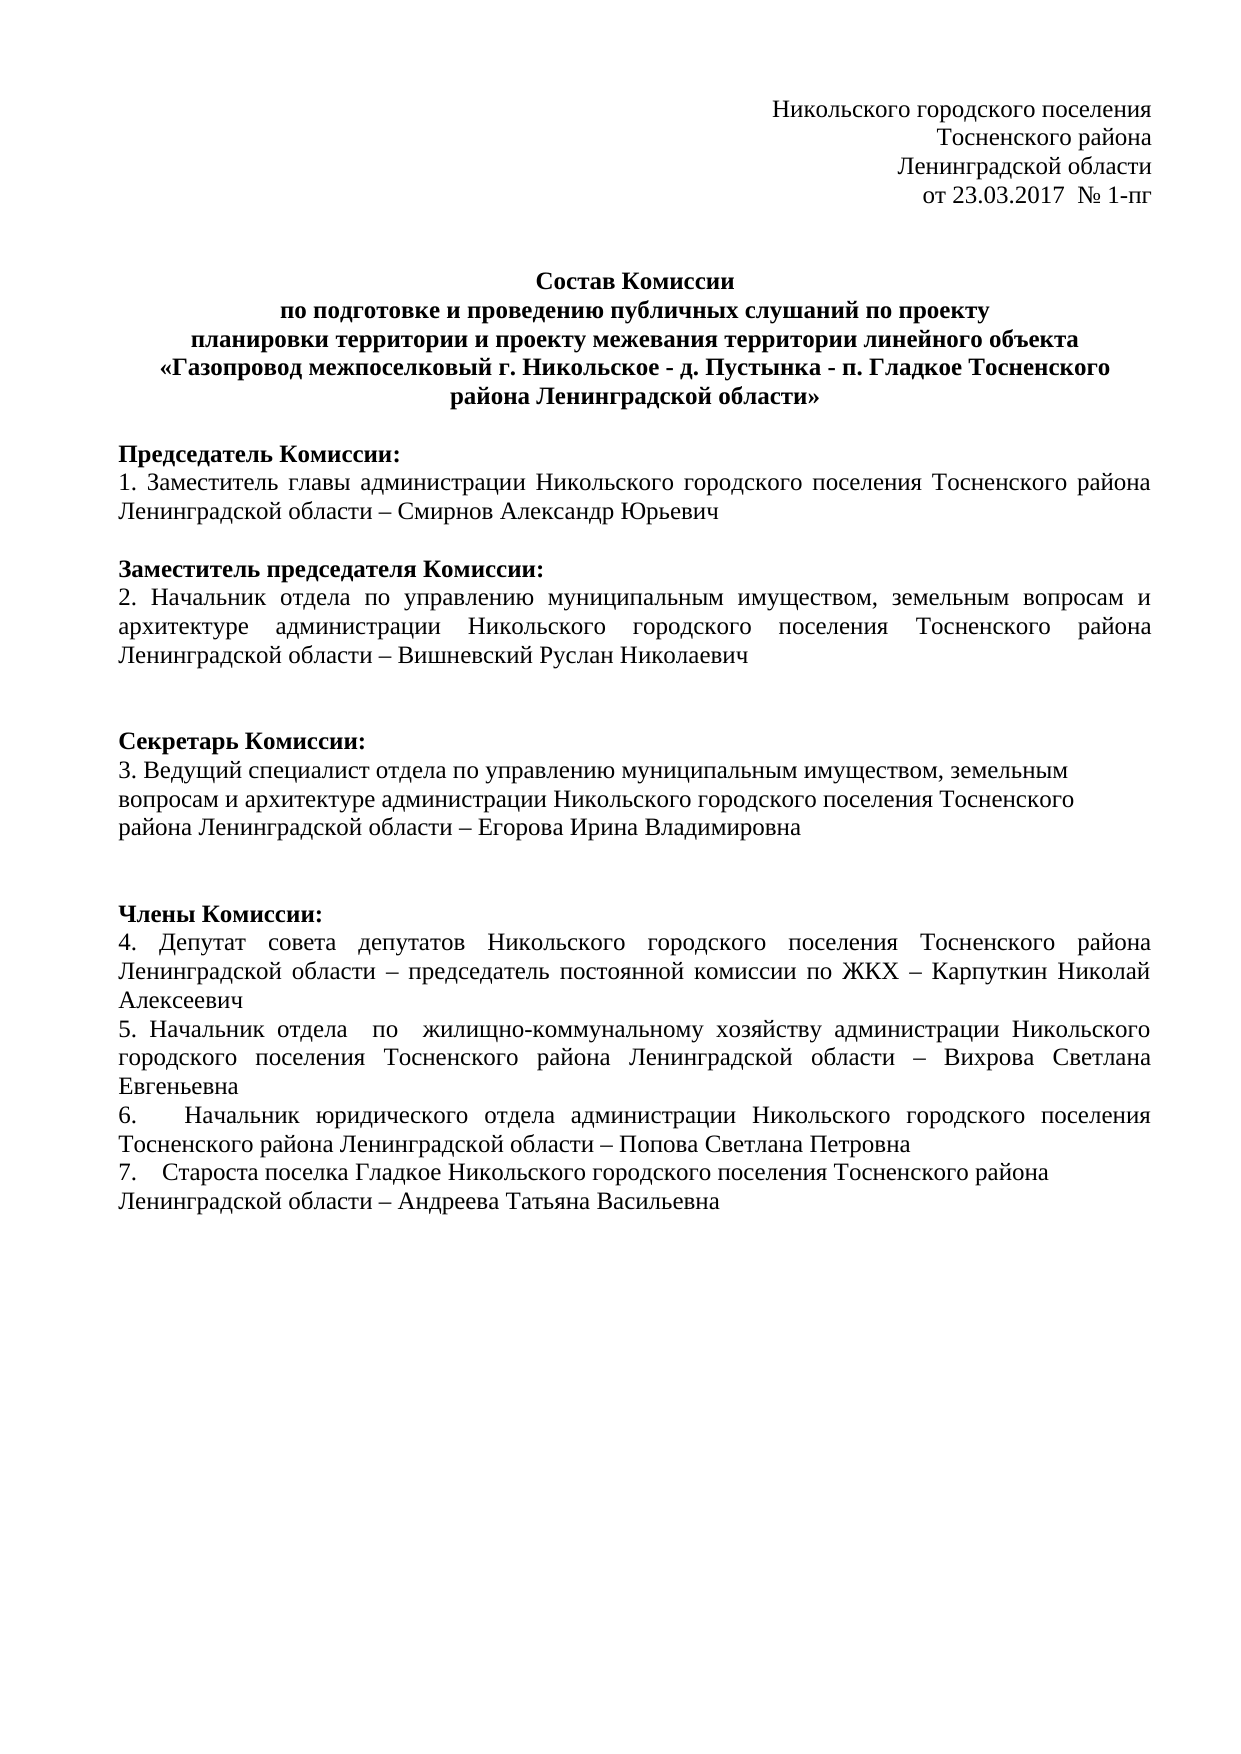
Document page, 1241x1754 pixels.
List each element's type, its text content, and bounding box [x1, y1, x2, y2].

text 2. Начальник отдела по управлению муниципальным имуществом, земельным вопросам и архитектуре администрации Никольского городского поселения Тосненского района Ленинградской области – Вишневский Руслан Николаевич [118, 582, 1152, 669]
text Члены Комиссии: [118, 899, 1152, 927]
text 5. Начальник отдела по жилищно-коммунальному хозяйству администрации Никольского городского поселения Тосненского района Ленинградской области – Вихрова Светлана Евгеньевна [118, 1014, 1152, 1100]
text от 23.03.2017 № 1-пг [531, 180, 1152, 209]
text по подготовке и проведению публичных слушаний по проекту [118, 295, 1152, 324]
text 6. Начальник юридического отдела администрации Никольского городского поселения Тосненского района Ленинградской области – Попова Светлана Петровна [118, 1100, 1152, 1157]
text Ленинградской области [531, 151, 1152, 180]
text Председатель Комиссии: [118, 439, 1152, 467]
text Никольского городского поселения [531, 94, 1152, 122]
text Тосненского района [531, 122, 1152, 151]
text 1. Заместитель главы администрации Никольского городского поселения Тосненского района Ленинградской области – Смирнов Александр Юрьевич [118, 467, 1152, 525]
text 4. Депутат совета депутатов Никольского городского поселения Тосненского района Ленинградской области – председатель постоянной комиссии по ЖКХ – Карпуткин Николай Алексеевич [118, 927, 1152, 1014]
text Состав Комиссии [118, 266, 1152, 295]
text Заместитель председателя Комиссии: [118, 554, 1152, 582]
text 7. Староста поселка Гладкое Никольского городского поселения Тосненского района Ленинградской области – Андреева Татьяна Васильевна [118, 1157, 1152, 1215]
text 3. Ведущий специалист отдела по управлению муниципальным имуществом, земельным вопросам и архитектуре администрации Никольского городского поселения Тосненского района Ленинградской области – Егорова Ирина Владимировна [118, 755, 1152, 841]
text планировки территории и проекту межевания территории линейного объекта «Газопровод межпоселковый г. Никольское - д. Пустынка - п. Гладкое Тосненского района Ленинградской области» [118, 324, 1152, 410]
text Секретарь Комиссии: [118, 726, 1152, 755]
